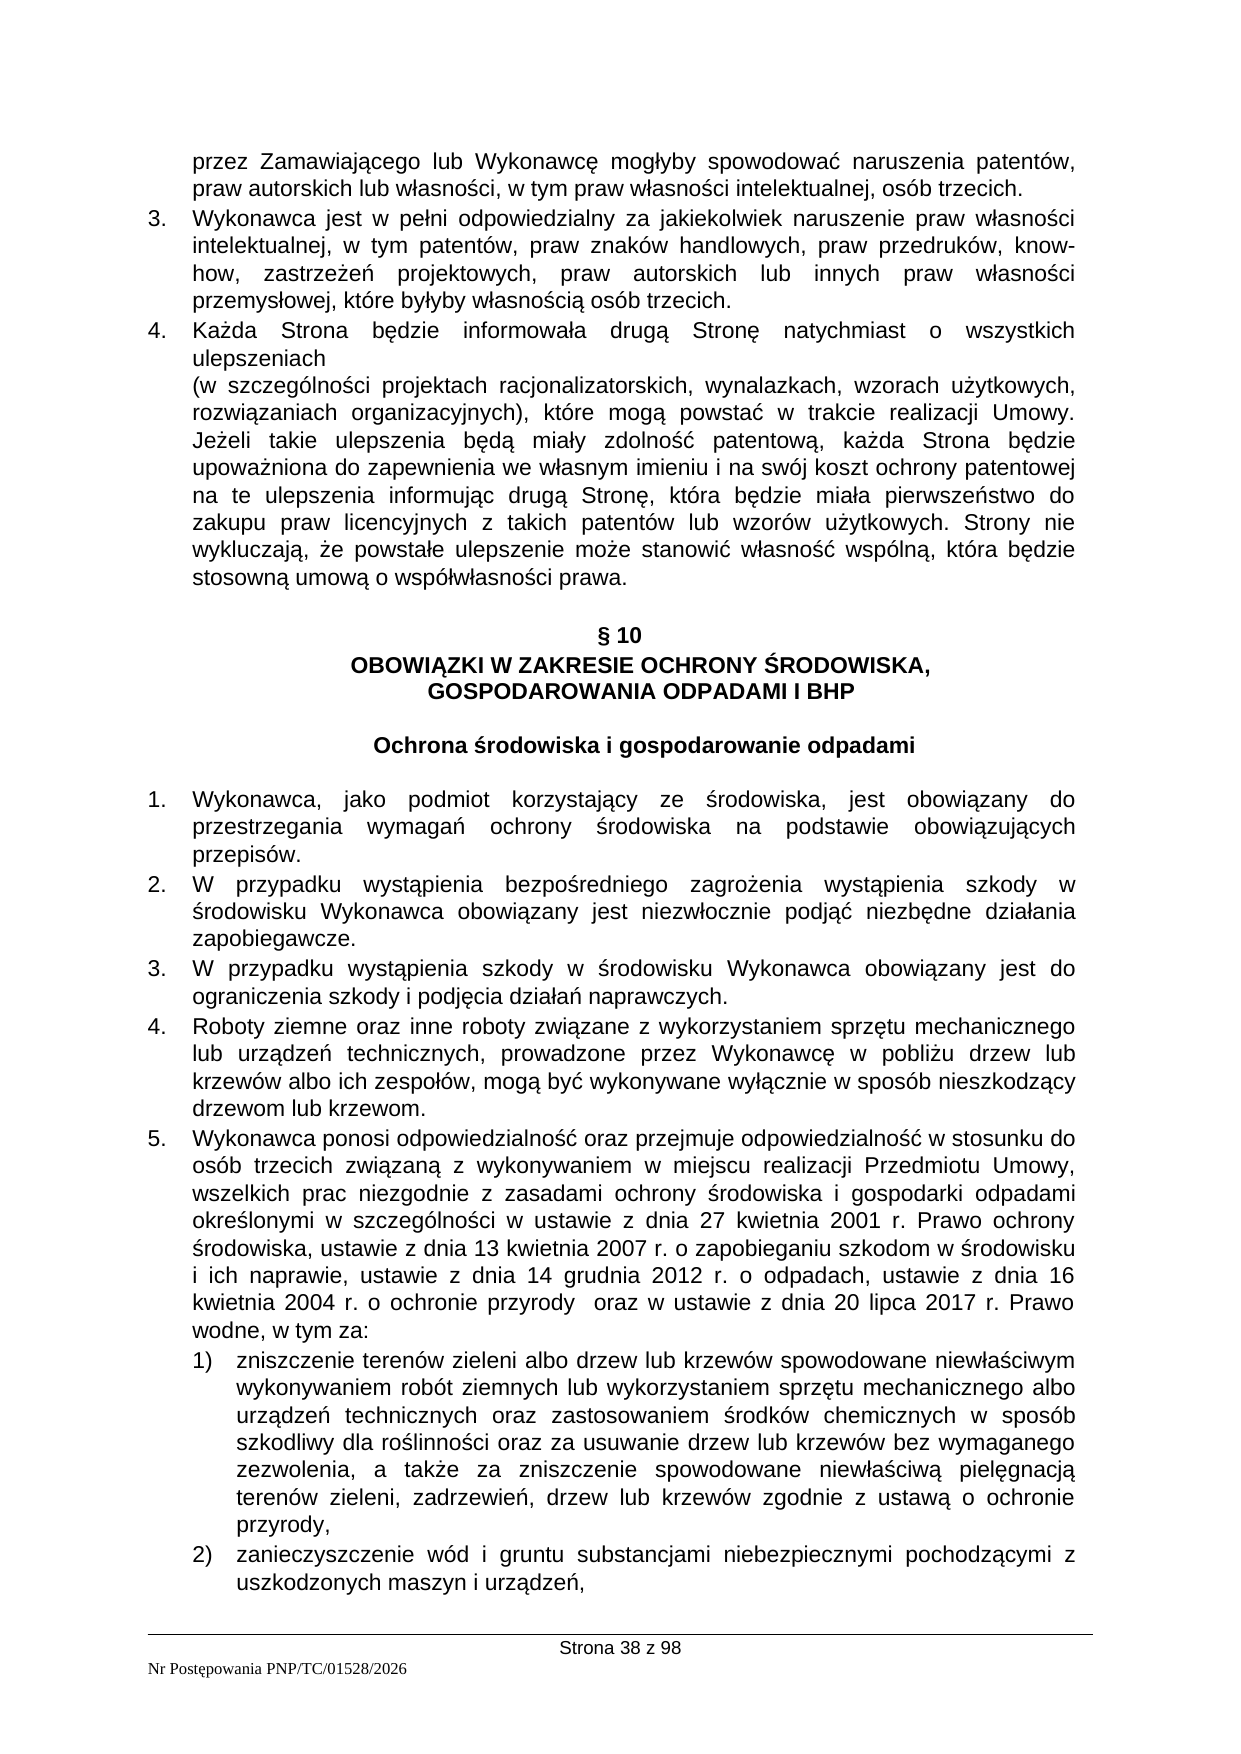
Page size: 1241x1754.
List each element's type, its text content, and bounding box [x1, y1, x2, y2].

list W przypadku wystąpienia bezpośredniego zagrożenia wystąpienia szkody w środowisku Wykonawca obowiązany jest niezwłocznie podjąć niezbędne działania zapobiegawcze. [147, 871, 1076, 952]
text OBOWIĄZKI W ZAKRESIE OCHRONY ŚRODOWISKA, GOSPODAROWANIA ODPADAMI I BHP [264, 652, 1017, 705]
list W przypadku wystąpienia szkody w środowisku Wykonawca obowiązany jest do ograniczenia szkody i podjęcia działań naprawczych. [147, 955, 1076, 1009]
text Ochrona środowiska i gospodarowanie odpadami [264, 732, 1024, 759]
list Wykonawca ponosi odpowiedzialność oraz przejmuje odpowiedzialność w stosunku do osób trzecich związaną z wykonywaniem w miejscu realizacji Przedmiotu Umowy, wszelkich prac niezgodnie z zasadami ochrony środowiska i gospodarki odpadami określonymi w szczególności w ustawie z dnia 27 kwietnia 2001 r. Prawo ochrony środowiska, ustawie z dnia 13 kwietnia 2007 r. o zapobieganiu szkodom w środowisku i ich naprawie, ustawie z dnia 14 grudnia 2012 r. o odpadach, ustawie z dnia 16 kwietnia 2004 r. o ochronie przyrody oraz w ustawie z dnia 20 lipca 2017 r. Prawo wodne, w tym za: [147, 1125, 1076, 1343]
list Roboty ziemne oraz inne roboty związane z wykorzystaniem sprzętu mechanicznego lub urządzeń technicznych, prowadzone przez Wykonawcę w pobliżu drzew lub krzewów albo ich zespołów, mogą być wykonywane wyłącznie w sposób nieszkodzący drzewom lub krzewom. [147, 1013, 1076, 1121]
list Wykonawca jest w pełni odpowiedzialny za jakiekolwiek naruszenie praw własności intelektualnej, w tym patentów, praw znaków handlowych, praw przedruków, know-how, zastrzeżeń projektowych, praw autorskich lub innych praw własności przemysłowej, które byłyby własnością osób trzecich. [148, 205, 1076, 313]
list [148, 148, 1076, 201]
list zniszczenie terenów zieleni albo drzew lub krzewów spowodowane niewłaściwym wykonywaniem robót ziemnych lub wykorzystaniem sprzętu mechanicznego albo urządzeń technicznych oraz zastosowaniem środków chemicznych w sposób szkodliwy dla roślinności oraz za usuwanie drzew lub krzewów bez wymaganego zezwolenia, a także za zniszczenie spowodowane niewłaściwą pielęgnacją terenów zieleni, zadrzewień, drzew lub krzewów zgodnie z ustawą o ochronie przyrody, [192, 1347, 1076, 1537]
text § 10 [147, 622, 1093, 649]
list Każda Strona będzie informowała drugą Stronę natychmiast o wszystkich ulepszeniach (w szczególności projektach racjonalizatorskich, wynalazkach, wzorach użytkowych, rozwiązaniach organizacyjnych), które mogą powstać w trakcie realizacji Umowy. Jeżeli takie ulepszenia będą miały zdolność patentową, każda Strona będzie upoważniona do zapewnienia we własnym imieniu i na swój koszt ochrony patentowej na te ulepszenia informując drugą Stronę, która będzie miała pierwszeństwo do zakupu praw licencyjnych z takich patentów lub wzorów użytkowych. Strony nie wykluczają, że powstałe ulepszenie może stanowić własność wspólną, która będzie stosowną umową o współwłasności prawa. [148, 317, 1076, 590]
list Wykonawca, jako podmiot korzystający ze środowiska, jest obowiązany do przestrzegania wymagań ochrony środowiska na podstawie obowiązujących przepisów. [147, 786, 1076, 867]
list zanieczyszczenie wód i gruntu substancjami niebezpiecznymi pochodzącymi z uszkodzonych maszyn i urządzeń, [192, 1541, 1076, 1595]
